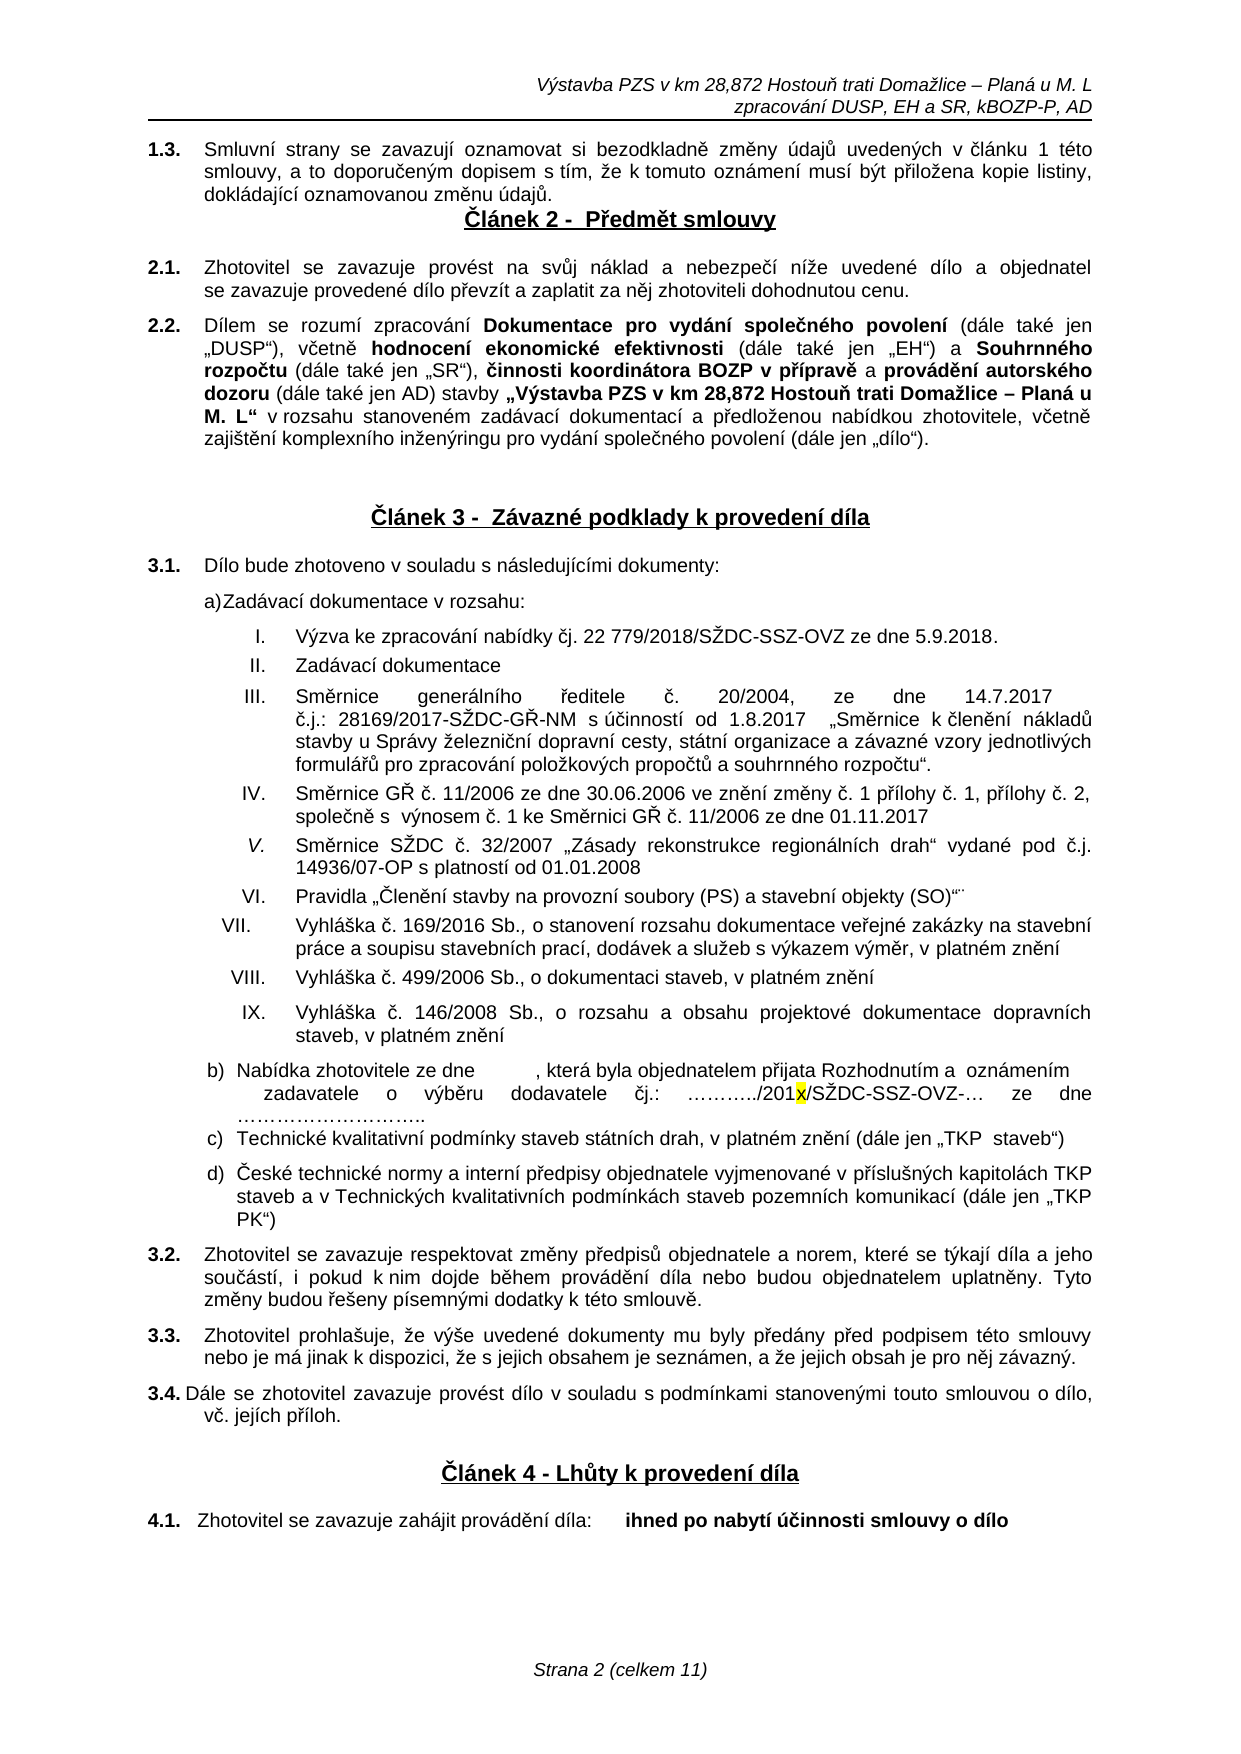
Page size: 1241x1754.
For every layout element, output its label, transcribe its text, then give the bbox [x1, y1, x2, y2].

list Zadávací dokumentace v rozsahu: [204, 589, 1092, 612]
list České technické normy a interní předpisy objednatele vyjmenované v příslušných kapitolách TKP staveb a v Technických kvalitativních podmínkách staveb pozemních komunikací (dále jen „TKP PK“) [207, 1162, 1092, 1230]
list Dále se zhotovitel zavazuje provést dílo v souladu s podmínkami stanovenými touto smlouvou o dílo, vč. jejích příloh. [148, 1381, 1092, 1427]
text 3.2. Zhotovitel se zavazuje respektovat změny předpisů objednatele a norem, které se týkají díla a jeho součástí, i pokud k nim dojde během provádění díla nebo budou objednatelem uplatněny. Tyto změny budou řešeny písemnými dodatky k této smlouvě. [148, 1243, 1092, 1311]
text 4.1. Zhotovitel se zavazuje zahájit provádění díla: ihned po nabytí účinnosti smlouvy o dílo [148, 1509, 1092, 1532]
list Technické kvalitativní podmínky staveb státních drah, v platném znění (dále jen „TKP staveb“) [207, 1127, 1092, 1150]
list Vyhláška č. 146/2008 Sb., o rozsahu a obsahu projektové dokumentace dopravních staveb, v platném znění [266, 1001, 1092, 1046]
text 2.1. Zhotovitel se zavazuje provést na svůj náklad a nebezpečí níže uvedené dílo a objednatel se zavazuje provedené dílo převzít a zaplatit za něj zhotoviteli dohodnutou cenu. [148, 256, 1092, 301]
list Výzva ke zpracování nabídky čj. 22 779/2018/SŽDC-SSZ-OVZ ze dne 5.9.2018. [266, 625, 1092, 647]
subtitle Článek 4 - Lhůty k provedení díla [148, 1460, 1092, 1487]
text 1.3. Smluvní strany se zavazují oznamovat si bezodkladně změny údajů uvedených v článku 1 této smlouvy, a to doporučeným dopisem s tím, že k tomuto oznámení musí být přiložena kopie listiny, dokládající oznamovanou změnu údajů. [148, 137, 1092, 206]
text 3.1. Dílo bude zhotoveno v souladu s následujícími dokumenty: [148, 554, 1092, 577]
list Vyhláška č. 499/2006 Sb., o dokumentaci staveb, v platném znění [266, 966, 1092, 988]
text Článek 3 - Závazné podklady k provedení díla [148, 504, 1092, 530]
text 3.3. Zhotovitel prohlašuje, že výše uvedené dokumenty mu byly předány před podpisem této smlouvy nebo je má jinak k dispozici, že s jejich obsahem je seznámen, a že jejich obsah je pro něj závazný. [148, 1323, 1092, 1369]
list Nabídka zhotovitele ze dne , která byla objednatelem přijata Rozhodnutím a oznámením [207, 1059, 1092, 1082]
list Pravidla „Členění stavby na provozní soubory (PS) a stavební objekty (SO)“¨ [266, 885, 1092, 908]
text 2.2. Dílem se rozumí zpracování Dokumentace pro vydání společného povolení (dále také jen „DUSP“), včetně hodnocení ekonomické efektivnosti (dále také jen „EH“) a Souhrnného rozpočtu (dále také jen „SR“), činnosti koordinátora BOZP v přípravě a provádění autorského dozoru (dále také jen AD) stavby „Výstavba PZS v km 28,872 Hostouň trati Domažlice – Planá u M. L“ v rozsahu stanoveném zadávací dokumentací a předloženou nabídkou zhotovitele, včetně zajištění komplexního inženýringu pro vydání společného povolení (dále jen „dílo“). [148, 314, 1092, 450]
list Zadávací dokumentace [266, 654, 1092, 676]
list Směrnice GŘ č. 11/2006 ze dne 30.06.2006 ve znění změny č. 1 přílohy č. 1, přílohy č. 2, společně s výnosem č. 1 ke Směrnici GŘ č. 11/2006 ze dne 01.11.2017 [266, 782, 1092, 827]
list Vyhláška č. 169/2016 Sb., o stanovení rozsahu dokumentace veřejné zakázky na stavební práce a soupisu stavebních prací, dodávek a služeb s výkazem výměr, v platném znění [251, 914, 1092, 959]
list Směrnice generálního ředitele č. 20/2004, ze dne 14.7.2017 č.j.: 28169/2017-SŽDC-GŘ-NM s účinností od 1.8.2017 „Směrnice k členění nákladů stavby u Správy železniční dopravní cesty, státní organizace a závazné vzory jednotlivých formulářů pro zpracování položkových propočtů a souhrnného rozpočtu“. [266, 685, 1092, 776]
text Článek 2 - Předmět smlouvy [148, 206, 1092, 232]
list Směrnice SŽDC č. 32/2007 „Zásady rekonstrukce regionálních drah“ vydané pod č.j. 14936/07-OP s platností od 01.01.2008 [266, 833, 1092, 879]
text zadavatele o výběru dodavatele čj.: ………../201x/SŽDC-SSZ-OVZ-… ze dne ……………………….. [236, 1082, 1092, 1127]
